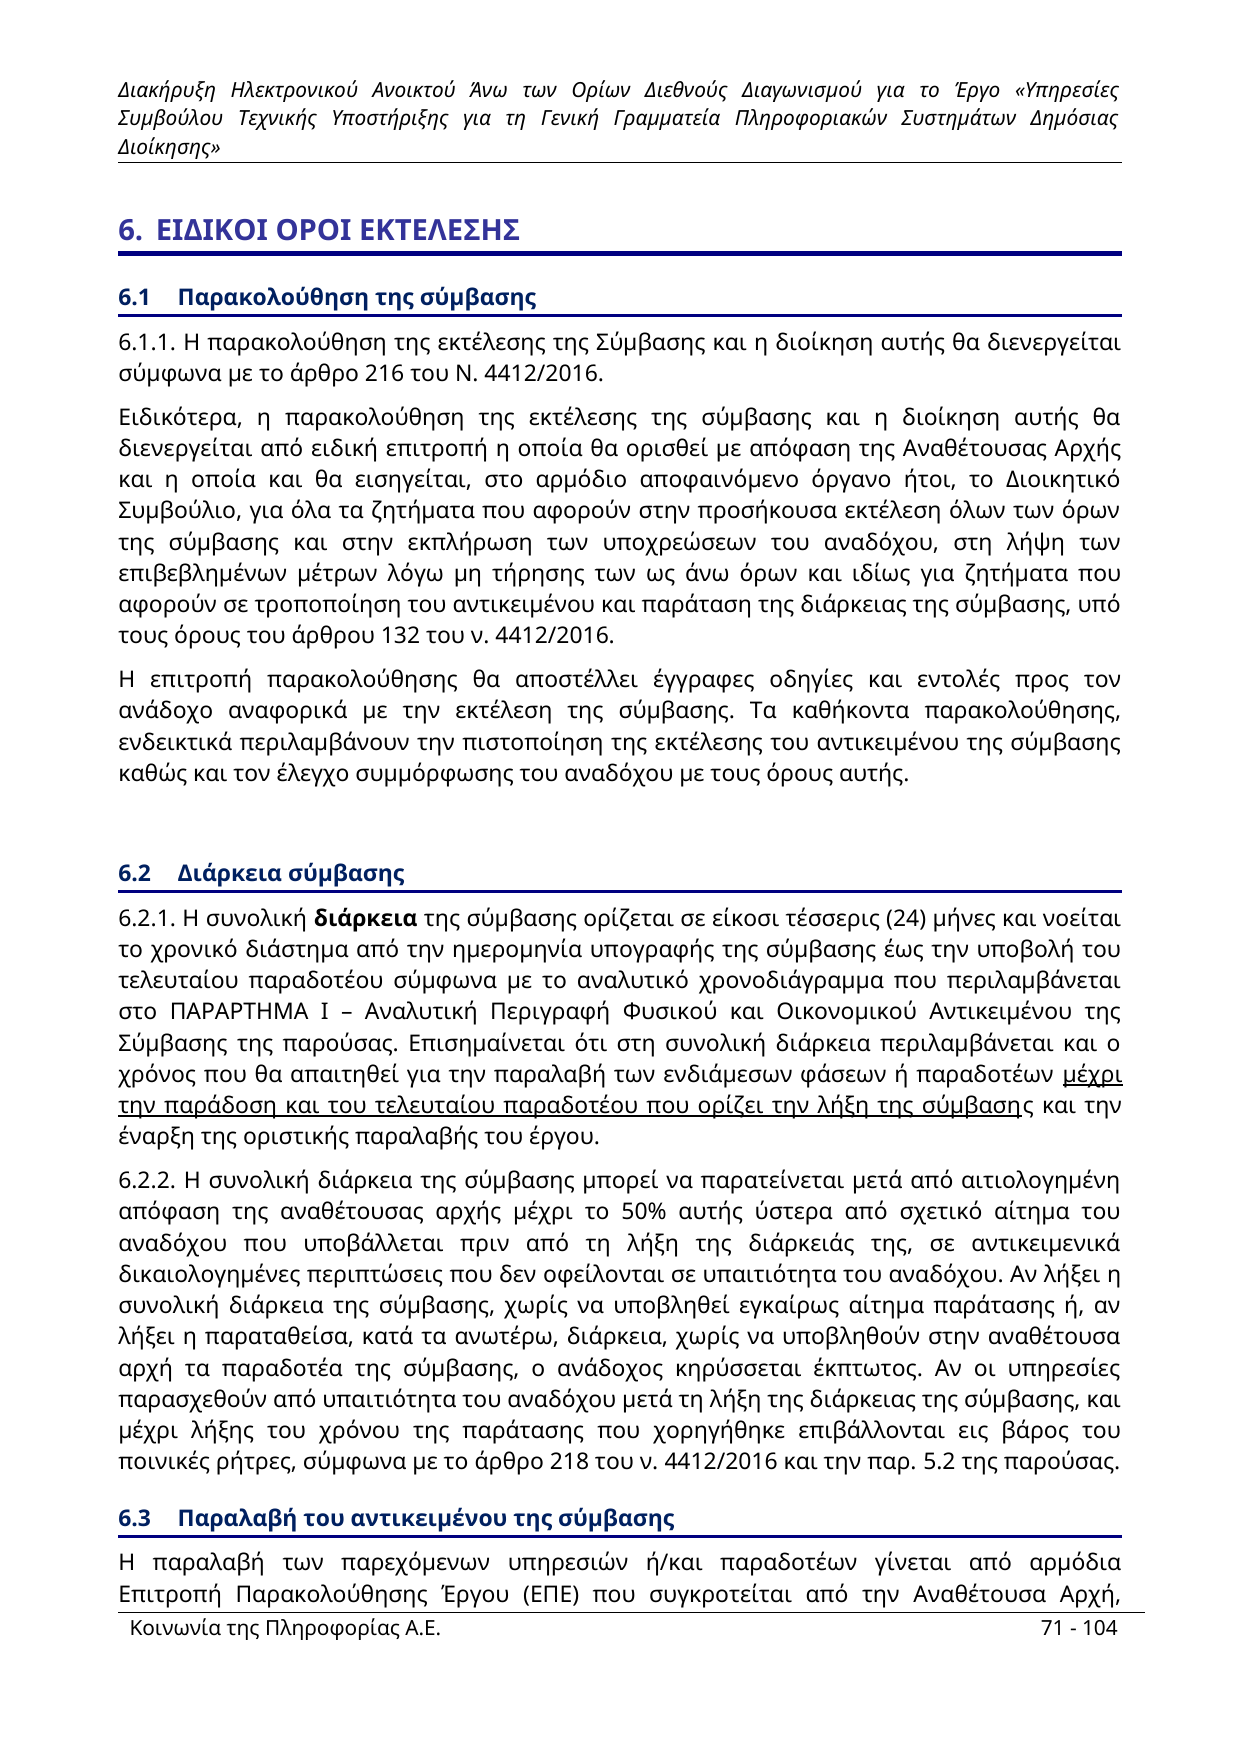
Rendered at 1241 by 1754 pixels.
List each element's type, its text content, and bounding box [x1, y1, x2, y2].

subtitle Παραλαβή του αντικειμένου της σύμβασης [118, 1502, 1122, 1535]
subtitle Διάρκεια σύμβασης [118, 857, 1122, 890]
text 6.2.1. Η συνολική διάρκεια της σύμβασης ορίζεται σε είκοσι τέσσερις (24) μήνες και νοείται το χρονικό διάστημα από την ημερομηνία υπογραφής της σύμβασης έως την υποβολή του τελευταίου παραδοτέου σύμφωνα με το αναλυτικό χρονοδιάγραμμα που περιλαμβάνεται στο ΠΑΡΑΡΤΗΜΑ Ι – Αναλυτική Περιγραφή Φυσικού και Οικονομικού Αντικειμένου της Σύμβασης της παρούσας. Επισημαίνεται ότι στη συνολική διάρκεια περιλαμβάνεται και ο χρόνος που θα απαιτηθεί για την παραλαβή των ενδιάμεσων φάσεων ή παραδοτέων μέχρι την παράδοση και του τελευταίου παραδοτέου που ορίζει την λήξη της σύμβασης και την έναρξη της οριστικής παραλαβής του έργου. [118, 902, 1122, 1152]
subtitle ΕΙΔΙΚΟΙ ΟΡΟΙ ΕΚΤΕΛΕΣΗΣ [118, 209, 1122, 251]
subtitle Παρακολούθηση της σύμβασης [118, 281, 1122, 314]
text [118, 1546, 1122, 1609]
text 6.2.2. Η συνολική διάρκεια της σύμβασης μπορεί να παρατείνεται μετά από αιτιολογημένη απόφαση της αναθέτουσας αρχής μέχρι το 50% αυτής ύστερα από σχετικό αίτημα του αναδόχου που υποβάλλεται πριν από τη λήξη της διάρκειάς της, σε αντικειμενικά δικαιολογημένες περιπτώσεις που δεν οφείλονται σε υπαιτιότητα του αναδόχου. Αν λήξει η συνολική διάρκεια της σύμβασης, χωρίς να υποβληθεί εγκαίρως αίτημα παράτασης ή, αν λήξει η παραταθείσα, κατά τα ανωτέρω, διάρκεια, χωρίς να υποβληθούν στην αναθέτουσα αρχή τα παραδοτέα της σύμβασης, ο ανάδοχος κηρύσσεται έκπτωτος. Αν οι υπηρεσίες παρασχεθούν από υπαιτιότητα του αναδόχου μετά τη λήξη της διάρκειας της σύμβασης, και μέχρι λήξης του χρόνου της παράτασης που χορηγήθηκε επιβάλλονται εις βάρος του ποινικές ρήτρες, σύμφωνα με το άρθρο 218 του ν. 4412/2016 και την παρ. ‎5.2 της παρούσας. [118, 1164, 1122, 1477]
text 6.1.1. Η παρακολούθηση της εκτέλεσης της Σύμβασης και η διοίκηση αυτής θα διενεργείται σύμφωνα με το άρθρο 216 του Ν. 4412/2016. [118, 326, 1122, 388]
text Ειδικότερα, η παρακολούθηση της εκτέλεσης της σύμβασης και η διοίκηση αυτής θα διενεργείται από ειδική επιτροπή η οποία θα ορισθεί με απόφαση της Αναθέτουσας Αρχής και η οποία και θα εισηγείται, στο αρμόδιο αποφαινόμενο όργανο ήτοι, το Διοικητικό Συμβούλιο, για όλα τα ζητήματα που αφορούν στην προσήκουσα εκτέλεση όλων των όρων της σύμβασης και στην εκπλήρωση των υποχρεώσεων του αναδόχου, στη λήψη των επιβεβλημένων μέτρων λόγω μη τήρησης των ως άνω όρων και ιδίως για ζητήματα που αφορούν σε τροποποίηση του αντικειμένου και παράταση της διάρκειας της σύμβασης, υπό τους όρους του άρθρου 132 του ν. 4412/2016. [118, 401, 1122, 651]
text Η επιτροπή παρακολούθησης θα αποστέλλει έγγραφες οδηγίες και εντολές προς τον ανάδοχο αναφορικά με την εκτέλεση της σύμβασης. Τα καθήκοντα παρακολούθησης, ενδεικτικά περιλαμβάνουν την πιστοποίηση της εκτέλεσης του αντικειμένου της σύμβασης καθώς και τον έλεγχο συμμόρφωσης του αναδόχου με τους όρους αυτής. [118, 663, 1122, 788]
